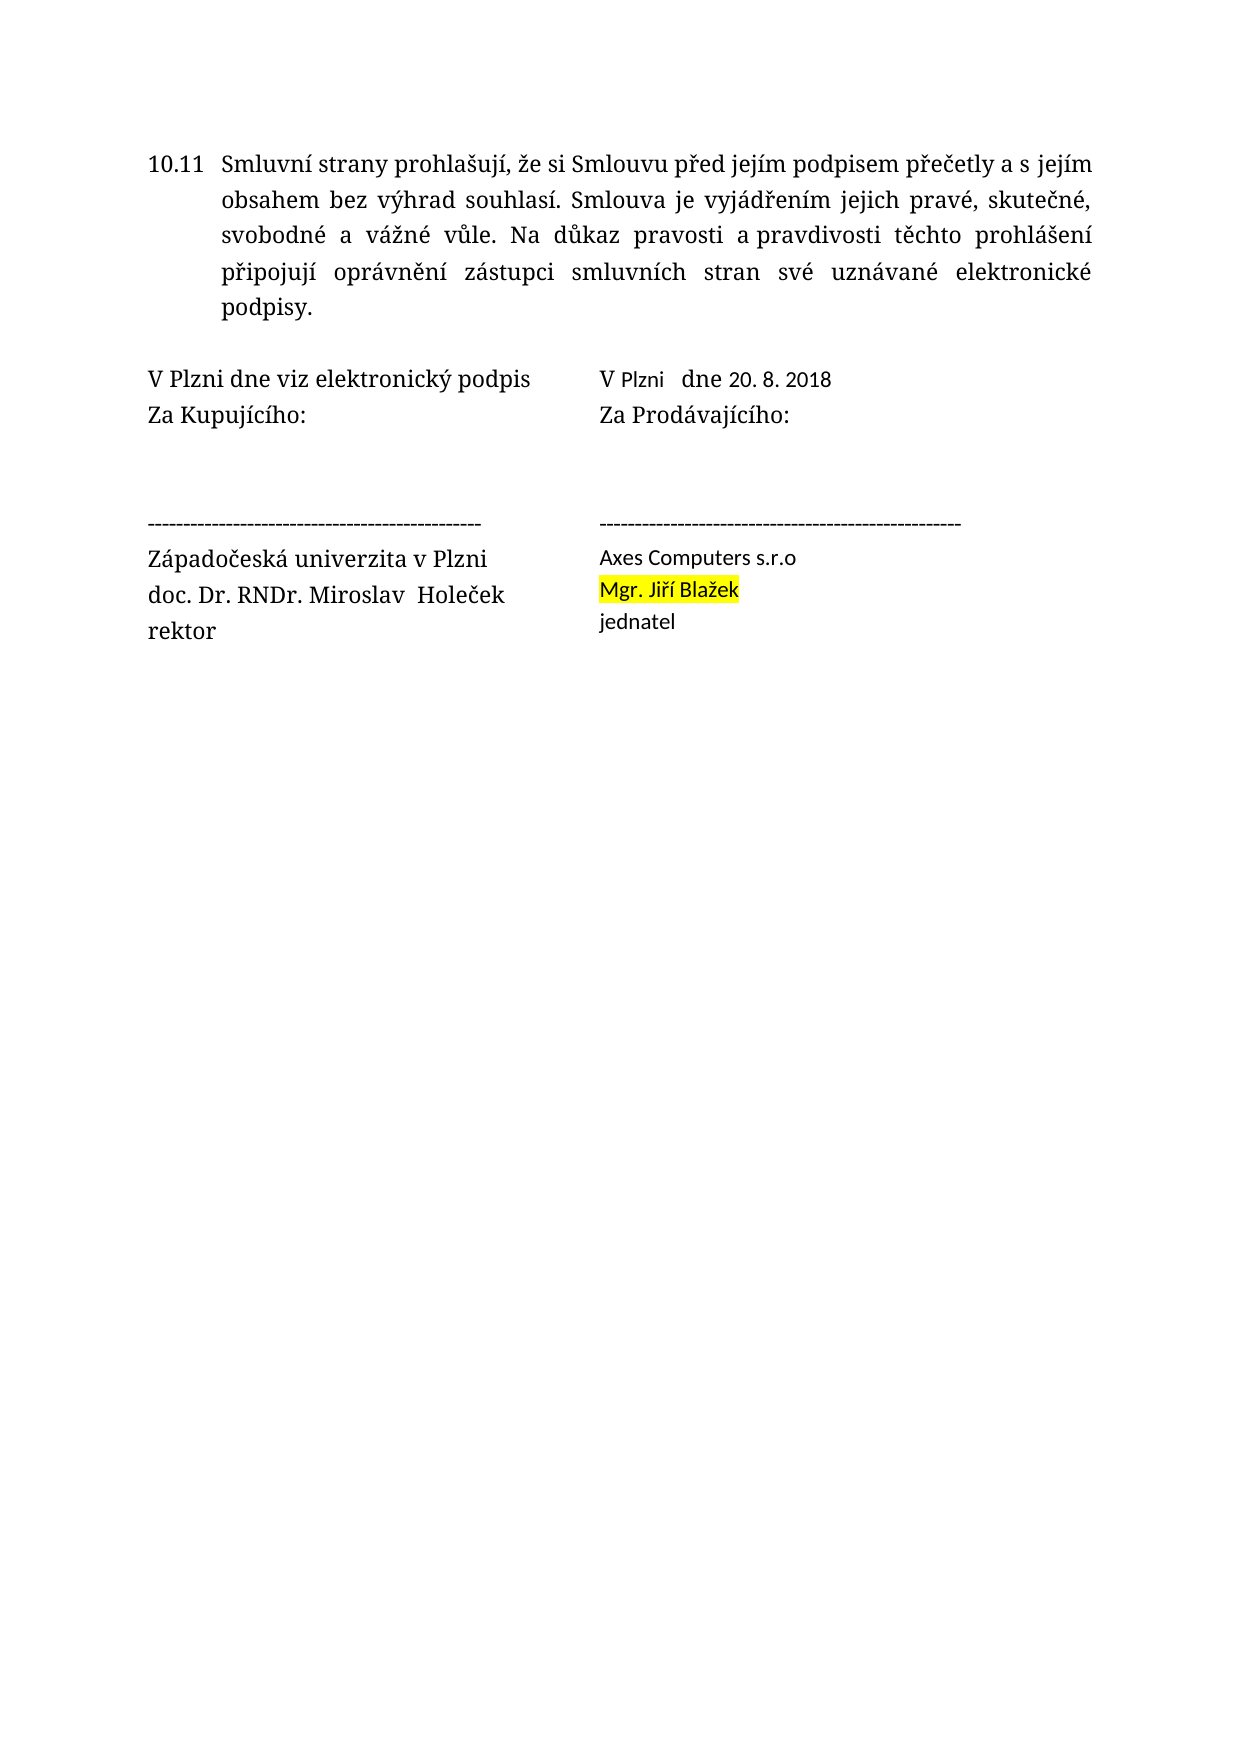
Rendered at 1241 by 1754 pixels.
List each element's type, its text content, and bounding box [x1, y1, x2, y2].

table_header V Plzni dne 20. 8. 2018 Za Prodávajícího: --------------------------------------------------- Axes Computers s.r.o Mgr. Jiří Blažek jednatel [588, 363, 1040, 686]
table_header V Plzni dne viz elektronický podpis Za Kupujícího: ----------------------------------------------- Západočeská univerzita v Plzni doc. Dr. RNDr. Miroslav Holeček rektor [136, 363, 588, 686]
text 10.11 Smluvní strany prohlašují, že si Smlouvu před jejím podpisem přečetly a s jejím obsahem bez výhrad souhlasí. Smlouva je vyjádřením jejich pravé, skutečné, svobodné a vážné vůle. Na důkaz pravosti a pravdivosti těchto prohlášení připojují oprávnění zástupci smluvních stran své uznávané elektronické podpisy. [148, 148, 1093, 323]
